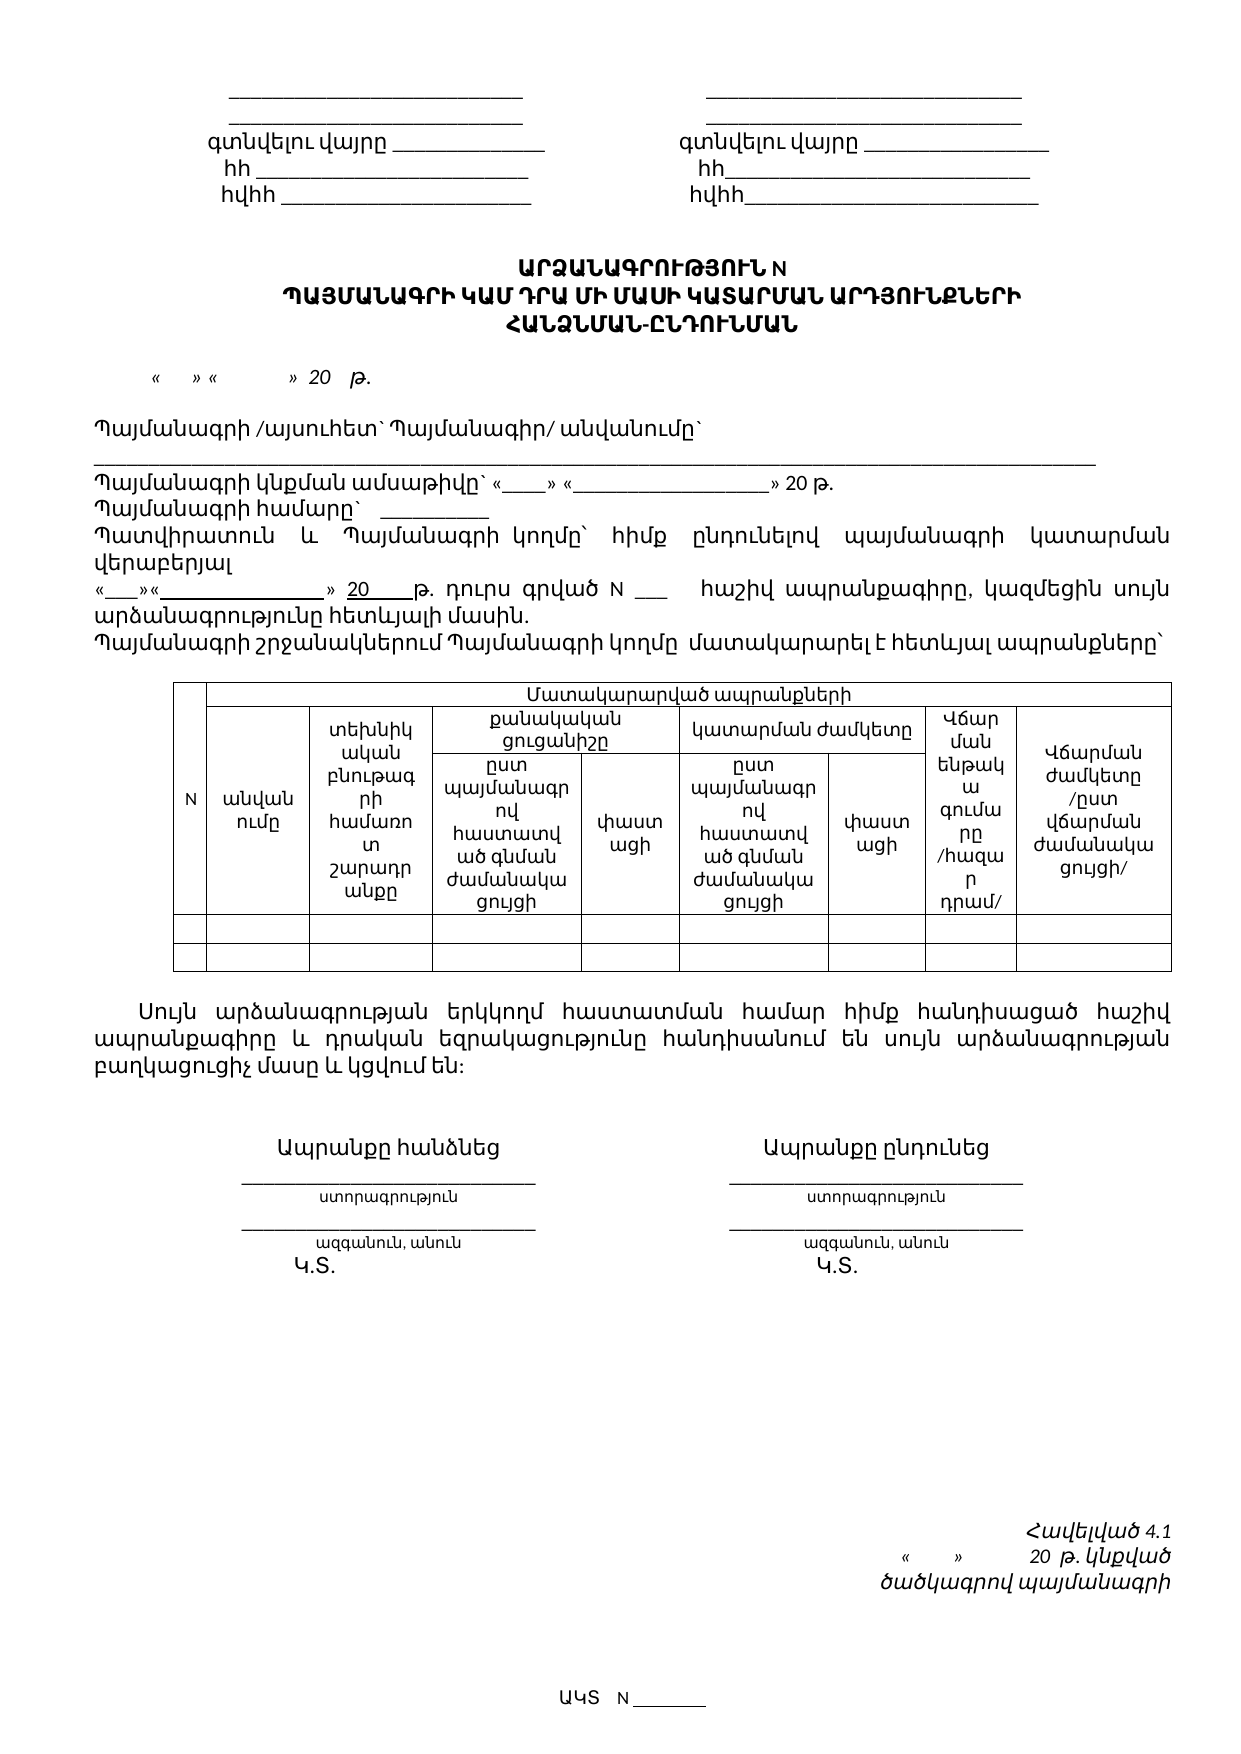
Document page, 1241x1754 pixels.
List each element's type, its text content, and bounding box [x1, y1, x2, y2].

table_cell ըստ պայմանագրով հաստատված գնման ժամանակացույցի [680, 754, 828, 914]
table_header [145, 75, 607, 208]
text ՀԱՆՁՆՄԱՆ-ԸՆԴՈՒՆՄԱՆ [94, 310, 1171, 338]
text Պայմանագրի կնքման ամսաթիվը` «____» «__________________» 20 թ. [94, 469, 1171, 496]
table_cell [207, 915, 309, 942]
table_cell [310, 944, 432, 971]
text ԱԿՏ N [94, 1686, 1171, 1709]
table_cell [680, 944, 828, 971]
table_cell [207, 944, 309, 971]
table_cell [829, 915, 925, 942]
table_cell ___________________________ ստորագրություն [145, 1161, 632, 1207]
text Պայմանագրի շրջանակներում Պայմանագրի կողմը մատակարարել է հետևյալ ապրանքները՝ [94, 629, 1171, 656]
text Պայմանագրի /այսուհետ` Պայմանագիր/ անվանումը` ____________________________________________________________________________________________ [94, 416, 1171, 469]
table_cell քանակական ցուցանիշը [433, 707, 679, 752]
table_cell փաստացի [829, 754, 925, 914]
table_cell ըստ պայմանագրով հաստատված գնման ժամանակացույցի [433, 754, 581, 914]
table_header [607, 75, 1120, 208]
table_cell ___________________________ ստորագրություն [633, 1161, 1120, 1207]
table_cell անվանումը [207, 707, 309, 914]
table_cell [926, 944, 1016, 971]
table_cell ___________________________ ազգանուն, անուն [145, 1207, 632, 1252]
table_cell [680, 915, 828, 942]
table_cell տեխնիկական բնութագրի համառոտ շարադրանքը [310, 707, 432, 914]
text Պայմանագրի համարը` __________ [94, 496, 1171, 522]
table_cell ___________________________ ազգանուն, անուն [633, 1207, 1120, 1252]
text ՊԱՅՄԱՆԱԳՐԻ ԿԱՄ ԴՐԱ ՄԻ ՄԱՍԻ ԿԱՏԱՐՄԱՆ ԱՐԴՅՈՒՆՔՆԵՐԻ [94, 282, 1171, 310]
table_cell [926, 915, 1016, 942]
text «___»« » 20 թ. դուրս գրված N ___ հաշիվ ապրանքագիրը, կազմեցին սույն արձանագրությունը հետևյալի մասին. [94, 576, 1171, 629]
text Սույն արձանագրության երկկողմ հաստատման համար հիմք հանդիսացած հաշիվ ապրանքագիրը և դրական եզրակացությունը հանդիսանում են սույն արձանագրության բաղկացուցիչ մասը և կցվում են: [94, 998, 1171, 1078]
table_cell [174, 915, 206, 942]
table_header Ապրանքը ընդունեց [633, 1134, 1120, 1161]
text Պատվիրատուն և Պայմանագրի կողմը՝ հիմք ընդունելով պայմանագրի կատարման վերաբերյալ [94, 522, 1171, 576]
text « » « » 20 թ. [94, 363, 1171, 390]
table_cell [582, 915, 679, 942]
table_cell [1017, 944, 1171, 971]
table_cell [310, 915, 432, 942]
text « » 20 թ. կնքված [94, 1544, 1171, 1569]
table_cell [829, 944, 925, 971]
table_cell [433, 944, 581, 971]
text ծածկագրով պայմանագրի [94, 1569, 1171, 1594]
table_cell Վճարման ենթակա գումարը /հազար դրամ/ [926, 707, 1016, 914]
table_cell Կ.Տ. [633, 1253, 1120, 1279]
text Հավելված 4.1 [94, 1518, 1171, 1544]
table_cell [174, 944, 206, 971]
table_cell Վճարման ժամկետը /ըստ վճարման ժամանակացույցի/ [1017, 707, 1171, 914]
table_cell Կ.Տ. [145, 1253, 632, 1279]
table_header N [174, 683, 206, 914]
table_header Ապրանքը հանձնեց [145, 1134, 632, 1161]
table_cell [582, 944, 679, 971]
text ԱՐՁԱՆԱԳՐՈՒԹՅՈՒՆ N [94, 254, 1171, 282]
table_cell [1017, 915, 1171, 942]
table_header Մատակարարված ապրանքների [207, 683, 1171, 706]
table_cell փաստացի [582, 754, 679, 914]
table_cell [433, 915, 581, 942]
table_cell կատարման ժամկետը [680, 707, 925, 752]
